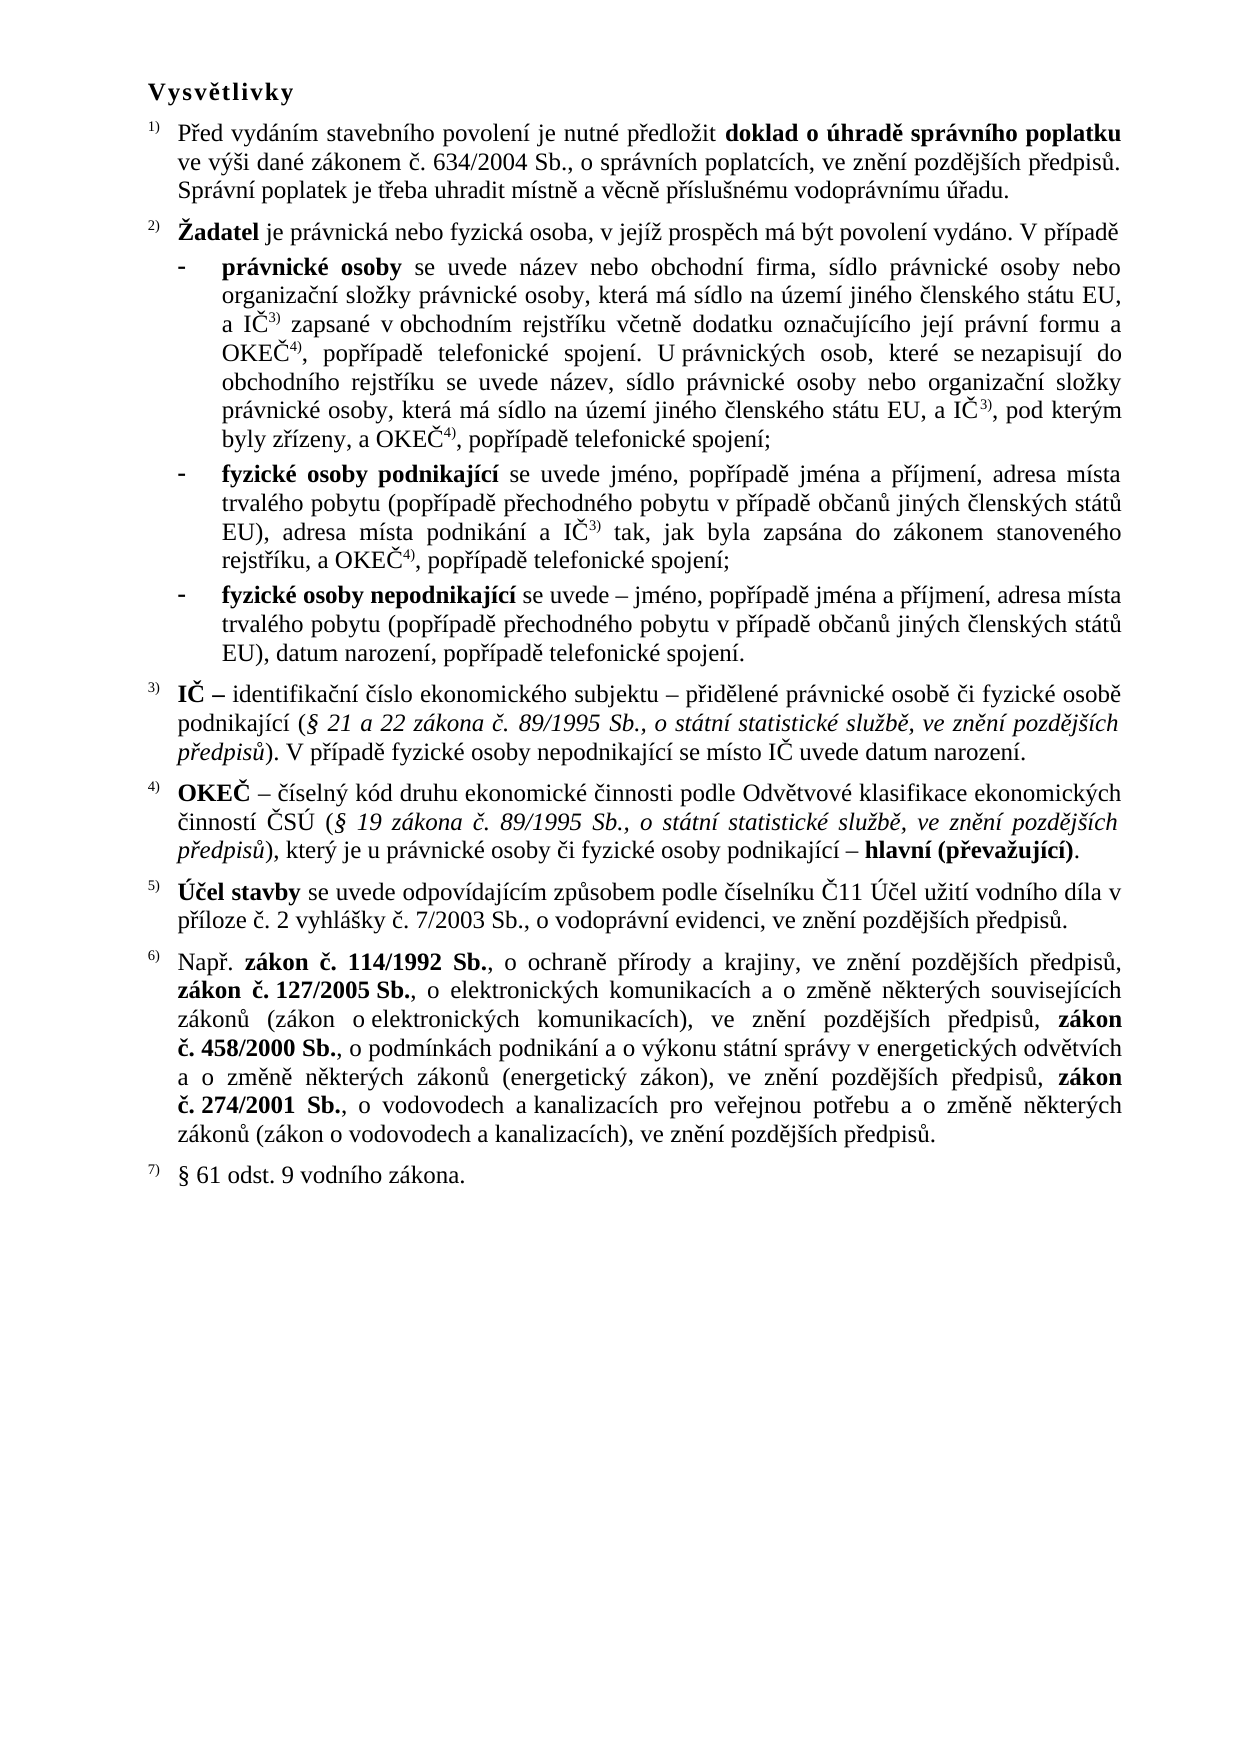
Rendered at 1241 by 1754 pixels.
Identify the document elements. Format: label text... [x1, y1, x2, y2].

text 3) IČ – identifikační číslo ekonomického subjektu – přidělené právnické osobě či fyzické osobě podnikající (§ 21 a 22 zákona č. 89/1995 Sb., o státní statistické službě, ve znění pozdějších předpisů). V případě fyzické osoby nepodnikající se místo IČ uvede datum narození. [148, 679, 1122, 766]
text 2) Žadatel je právnická nebo fyzická osoba, v jejíž prospěch má být povolení vydáno. V případě [148, 217, 1122, 246]
text 1) Před vydáním stavebního povolení je nutné předložit doklad o úhradě správního poplatku ve výši dané zákonem č. 634/2004 Sb., o správních poplatcích, ve znění pozdějších předpisů. Správní poplatek je třeba uhradit místně a věcně příslušnému vodoprávnímu úřadu. [148, 118, 1122, 204]
list fyzické osoby podnikající se uvede jméno, popřípadě jména a příjmení, adresa místa trvalého pobytu (popřípadě přechodného pobytu v případě občanů jiných členských států EU), adresa místa podnikání a IČ3) tak, jak byla zapsána do zákonem stanoveného rejstříku, a OKEČ4), popřípadě telefonické spojení; [177, 459, 1122, 574]
text 6) Např. zákon č. 114/1992 Sb., o ochraně přírody a krajiny, ve znění pozdějších předpisů, zákon č. 127/2005 Sb., o elektronických komunikacích a o změně některých souvisejících zákonů (zákon o elektronických komunikacích), ve znění pozdějších předpisů, zákon č. 458/2000 Sb., o podmínkách podnikání a o výkonu státní správy v energetických odvětvích a o změně některých zákonů (energetický zákon), ve znění pozdějších předpisů, zákon č. 274/2001 Sb., o vodovodech a kanalizacích pro veřejnou potřebu a o změně některých zákonů (zákon o vodovodech a kanalizacích), ve znění pozdějších předpisů. [148, 947, 1122, 1148]
text 5) Účel stavby se uvede odpovídajícím způsobem podle číselníku Č11 Účel užití vodního díla v příloze č. 2 vyhlášky č. 7/2003 Sb., o vodoprávní evidenci, ve znění pozdějších předpisů. [148, 877, 1122, 934]
list právnické osoby se uvede název nebo obchodní firma, sídlo právnické osoby nebo organizační složky právnické osoby, která má sídlo na území jiného členského státu EU, a IČ3) zapsané v obchodním rejstříku včetně dodatku označujícího její právní formu a OKEČ4), popřípadě telefonické spojení. U právnických osob, které se nezapisují do obchodního rejstříku se uvede název, sídlo právnické osoby nebo organizační složky právnické osoby, která má sídlo na území jiného členského státu EU, a IČ3), pod kterým byly zřízeny, a OKEČ4), popřípadě telefonické spojení; [177, 252, 1122, 453]
text 7) § 61 odst. 9 vodního zákona. [148, 1161, 1122, 1189]
text 4) OKEČ – číselný kód druhu ekonomické činnosti podle Odvětvové klasifikace ekonomických činností ČSÚ (§ 19 zákona č. 89/1995 Sb., o státní statistické službě, ve znění pozdějších předpisů), který je u právnické osoby či fyzické osoby podnikající – hlavní (převažující). [148, 778, 1122, 864]
text Vysvětlivky [148, 77, 1122, 106]
list fyzické osoby nepodnikající se uvede – jméno, popřípadě jména a příjmení, adresa místa trvalého pobytu (popřípadě přechodného pobytu v případě občanů jiných členských států EU), datum narození, popřípadě telefonické spojení. [177, 581, 1122, 667]
